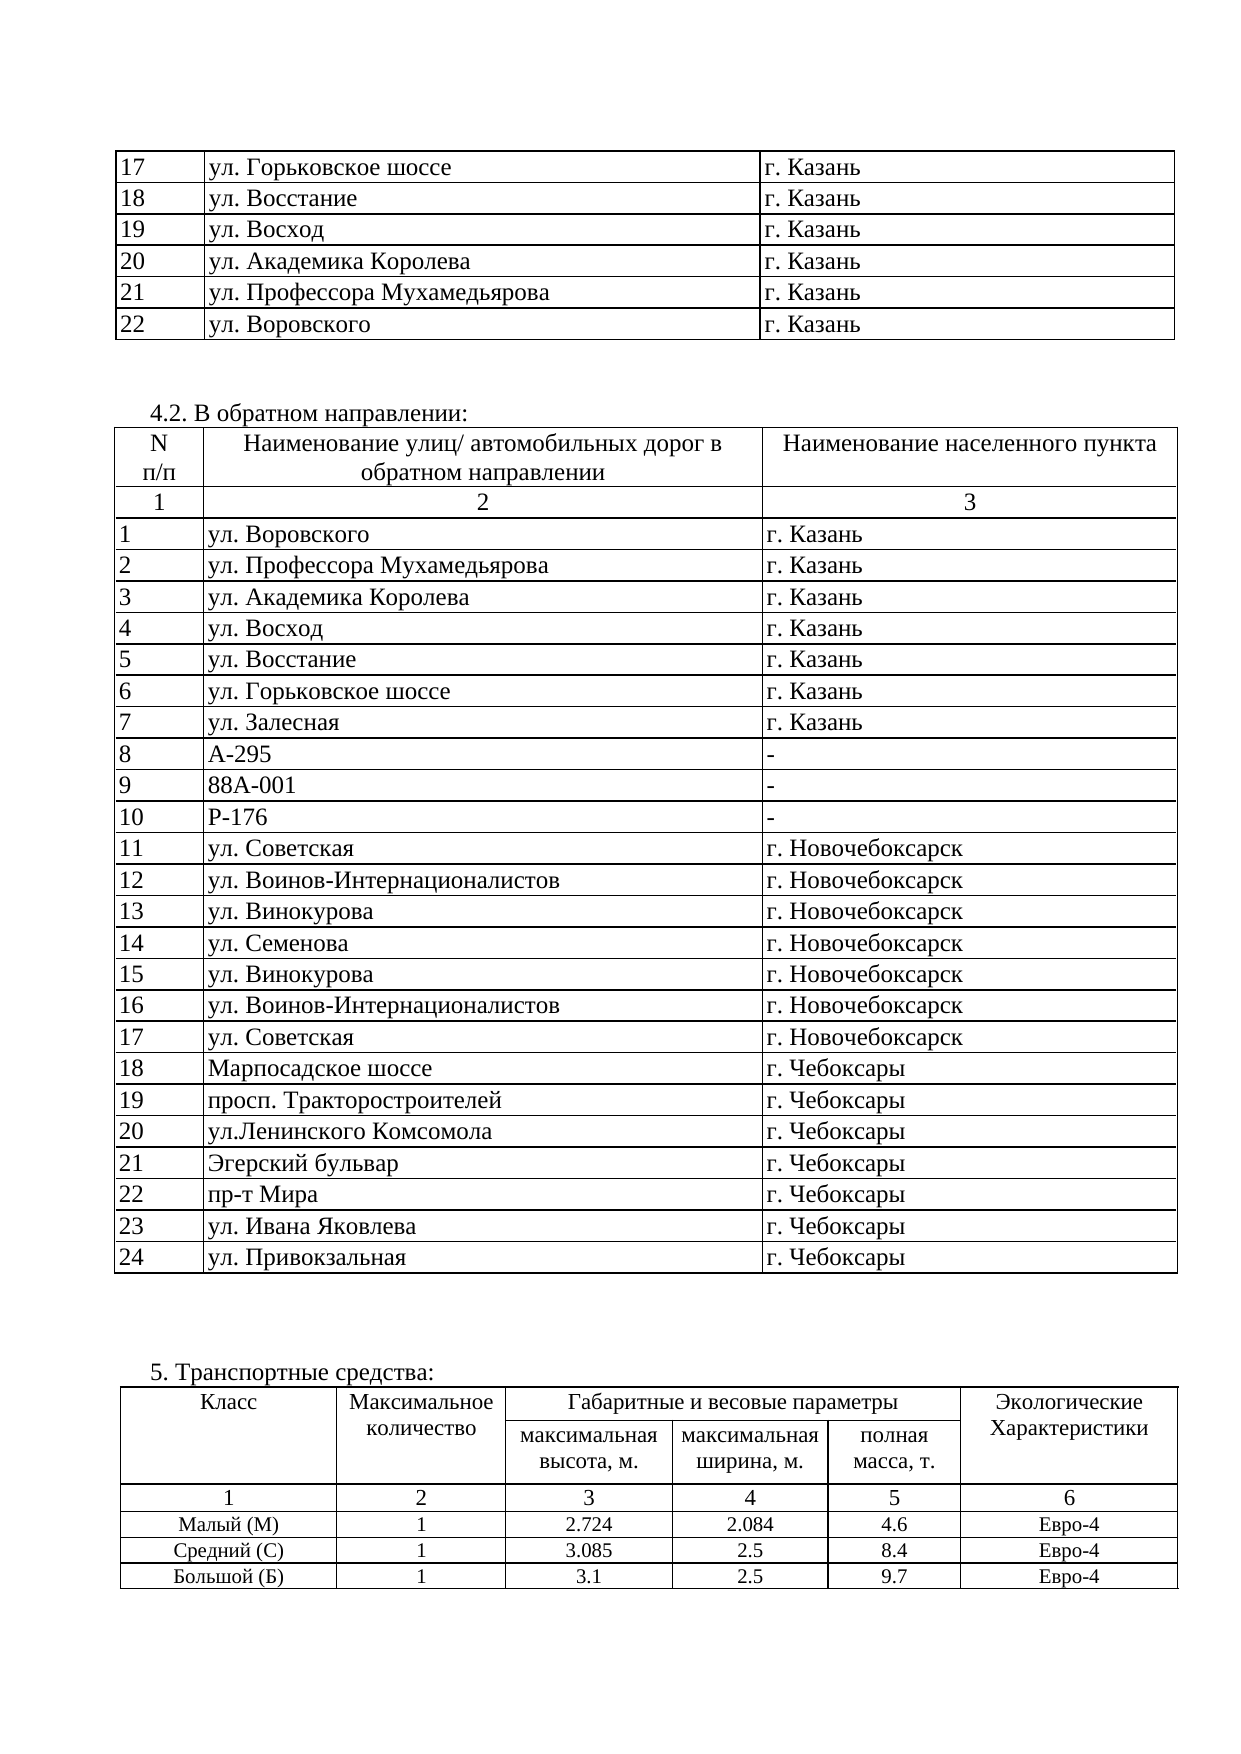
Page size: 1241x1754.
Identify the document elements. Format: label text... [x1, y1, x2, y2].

table_cell г. Казань [761, 183, 1174, 213]
table_cell ул. Академика Королева [205, 246, 759, 276]
table_cell ул. Семенова [204, 928, 762, 957]
table_cell ул. Воровского [205, 309, 759, 339]
table_cell 18 [117, 183, 204, 213]
table_cell г. Новочебоксарск [763, 832, 1177, 863]
table_header Наименование улиц/ автомобильных дорог в обратном направлении [204, 428, 762, 486]
table_cell 2.5 [673, 1538, 827, 1562]
table_cell г. Новочебоксарск [763, 989, 1177, 1020]
table_cell г. Чебоксары [763, 1209, 1177, 1241]
table_cell г. Чебоксары [763, 1115, 1177, 1146]
table_cell г. Новочебоксарск [763, 895, 1177, 926]
table_cell 6 [115, 675, 203, 706]
table_cell ул. Академика Королева [204, 582, 762, 611]
table_cell 5 [115, 644, 203, 674]
table_cell ул. Воинов-Интернационалистов [204, 991, 762, 1020]
table_cell г. Казань [763, 643, 1177, 674]
table_cell 88А-001 [204, 770, 762, 800]
table_cell 20 [115, 1116, 203, 1146]
table_cell ул. Советская [204, 1022, 762, 1052]
table_cell Евро-4 [961, 1538, 1177, 1562]
table_cell 18 [115, 1053, 203, 1083]
table_cell ул. Воровского [204, 519, 762, 548]
table_header N п/п [115, 428, 203, 486]
table_cell г. Казань [763, 706, 1177, 737]
table_header Экологические Характеристики [961, 1388, 1177, 1483]
table_cell ул. Советская [204, 833, 762, 863]
table_cell Средний (С) [121, 1538, 336, 1562]
table_cell 5 [829, 1485, 960, 1511]
table_cell 9 [115, 770, 203, 800]
table_cell 3 [115, 581, 203, 611]
table_cell ул.Ленинского Комсомола [204, 1116, 762, 1146]
table_cell 1 [121, 1485, 336, 1511]
table_cell ул. Привокзальная [204, 1242, 762, 1272]
table_cell 14 [115, 927, 203, 957]
table_cell г. Чебоксары [763, 1083, 1177, 1115]
table_cell просп. Тракторостроителей [204, 1085, 762, 1115]
table_cell г. Чебоксары [763, 1178, 1177, 1209]
table_header Класс [121, 1388, 336, 1483]
table_cell - [763, 737, 1177, 769]
table_cell 4 [673, 1485, 827, 1511]
table_cell г. Казань [763, 611, 1177, 643]
table_cell Малый (М) [121, 1512, 336, 1536]
table_cell ул. Залесная [204, 707, 762, 737]
table_cell г. Чебоксары [763, 1052, 1177, 1083]
table_cell 6 [961, 1485, 1177, 1511]
table_cell Марпосадское шоссе [204, 1053, 762, 1083]
table_cell 16 [115, 990, 203, 1020]
table_cell 9.7 [829, 1564, 960, 1588]
table_cell г. Казань [761, 246, 1174, 276]
table_cell 15 [115, 959, 203, 989]
table_cell 2 [204, 487, 762, 517]
table_cell 22 [117, 309, 204, 339]
table_cell 4 [115, 613, 203, 643]
table_cell 1 [115, 487, 203, 517]
table_cell 21 [115, 1147, 203, 1178]
text 5. Транспортные средства: [150, 1357, 1090, 1386]
table_cell г. Новочебоксарск [763, 863, 1177, 894]
table_cell 23 [115, 1210, 203, 1241]
table_cell - [763, 800, 1177, 832]
table_cell ул. Восход [204, 613, 762, 643]
table_cell 1 [337, 1564, 505, 1588]
table_cell 1 [337, 1538, 505, 1562]
table_cell Эгерский бульвар [204, 1148, 762, 1178]
table_cell ул. Профессора Мухамедьярова [204, 550, 762, 580]
table_cell г. Новочебоксарск [763, 958, 1177, 989]
table_cell максимальная ширина, м. [673, 1421, 827, 1483]
table_cell ул. Ивана Яковлева [204, 1211, 762, 1241]
table_cell г. Казань [763, 549, 1177, 580]
table_cell г. Новочебоксарск [763, 926, 1177, 957]
table_cell 21 [117, 277, 204, 307]
table_cell 20 [117, 246, 204, 276]
table_cell Р-176 [204, 802, 762, 832]
table_cell ул. Винокурова [204, 959, 762, 989]
table_cell 3 [506, 1485, 672, 1511]
table_cell г. Казань [761, 309, 1174, 339]
table_cell г. Чебоксары [763, 1241, 1177, 1272]
table_cell 3.1 [506, 1564, 672, 1588]
table_cell 3 [763, 486, 1177, 517]
table_cell ул. Восстание [205, 183, 759, 213]
table_header Габаритные и весовые параметры [506, 1388, 960, 1419]
table_cell пр-т Мира [204, 1179, 762, 1209]
table_cell 22 [115, 1179, 203, 1209]
table_cell 2 [337, 1485, 505, 1511]
table_cell г. Казань [761, 215, 1174, 244]
table_cell 11 [115, 833, 203, 863]
table_cell 8 [115, 738, 203, 769]
table_cell 3.085 [506, 1538, 672, 1562]
table_cell ул. Восход [205, 215, 759, 244]
table_cell 24 [115, 1242, 203, 1272]
table_cell г. Новочебоксарск [763, 1020, 1177, 1052]
table_cell 13 [115, 896, 203, 926]
table_cell ул. Восстание [204, 645, 762, 674]
table_cell ул. Воинов-Интернационалистов [204, 865, 762, 894]
table_cell ул. Горьковское шоссе [205, 152, 759, 181]
table_header Наименование населенного пункта [763, 428, 1177, 486]
text 4.2. В обратном направлении: [150, 398, 1090, 427]
table_cell г. Казань [763, 580, 1177, 611]
table_cell 1 [337, 1512, 505, 1536]
table_cell 8.4 [829, 1538, 960, 1562]
table_cell максимальная высота, м. [506, 1421, 672, 1483]
table_cell 1 [115, 518, 203, 548]
table_cell 4.6 [829, 1512, 960, 1536]
table_cell г. Казань [761, 152, 1174, 181]
table_cell ул. Профессора Мухамедьярова [205, 277, 759, 307]
table_cell 2.5 [673, 1564, 827, 1588]
table_cell 17 [115, 1021, 203, 1052]
table_cell 2.724 [506, 1512, 672, 1536]
table_cell 10 [115, 801, 203, 832]
table_header Максимальное количество [337, 1388, 505, 1483]
table_cell г. Казань [763, 674, 1177, 706]
table_cell полная масса, т. [829, 1421, 960, 1483]
table_cell - [763, 769, 1177, 800]
table_cell 7 [115, 707, 203, 737]
table_cell ул. Винокурова [204, 896, 762, 926]
table_cell Большой (Б) [121, 1564, 336, 1588]
table_cell 19 [117, 215, 204, 244]
table_cell ул. Горьковское шоссе [204, 676, 762, 706]
table_cell Евро-4 [961, 1512, 1177, 1536]
table_cell 12 [115, 864, 203, 894]
table_cell 2 [115, 550, 203, 580]
table_cell Евро-4 [961, 1564, 1177, 1588]
table_cell г. Казань [761, 277, 1174, 307]
table_cell 17 [117, 152, 204, 181]
table_cell 2.084 [673, 1512, 827, 1536]
table_cell А-295 [204, 739, 762, 769]
table_cell г. Чебоксары [763, 1146, 1177, 1178]
table_cell 19 [115, 1084, 203, 1115]
table_cell г. Казань [763, 517, 1177, 548]
